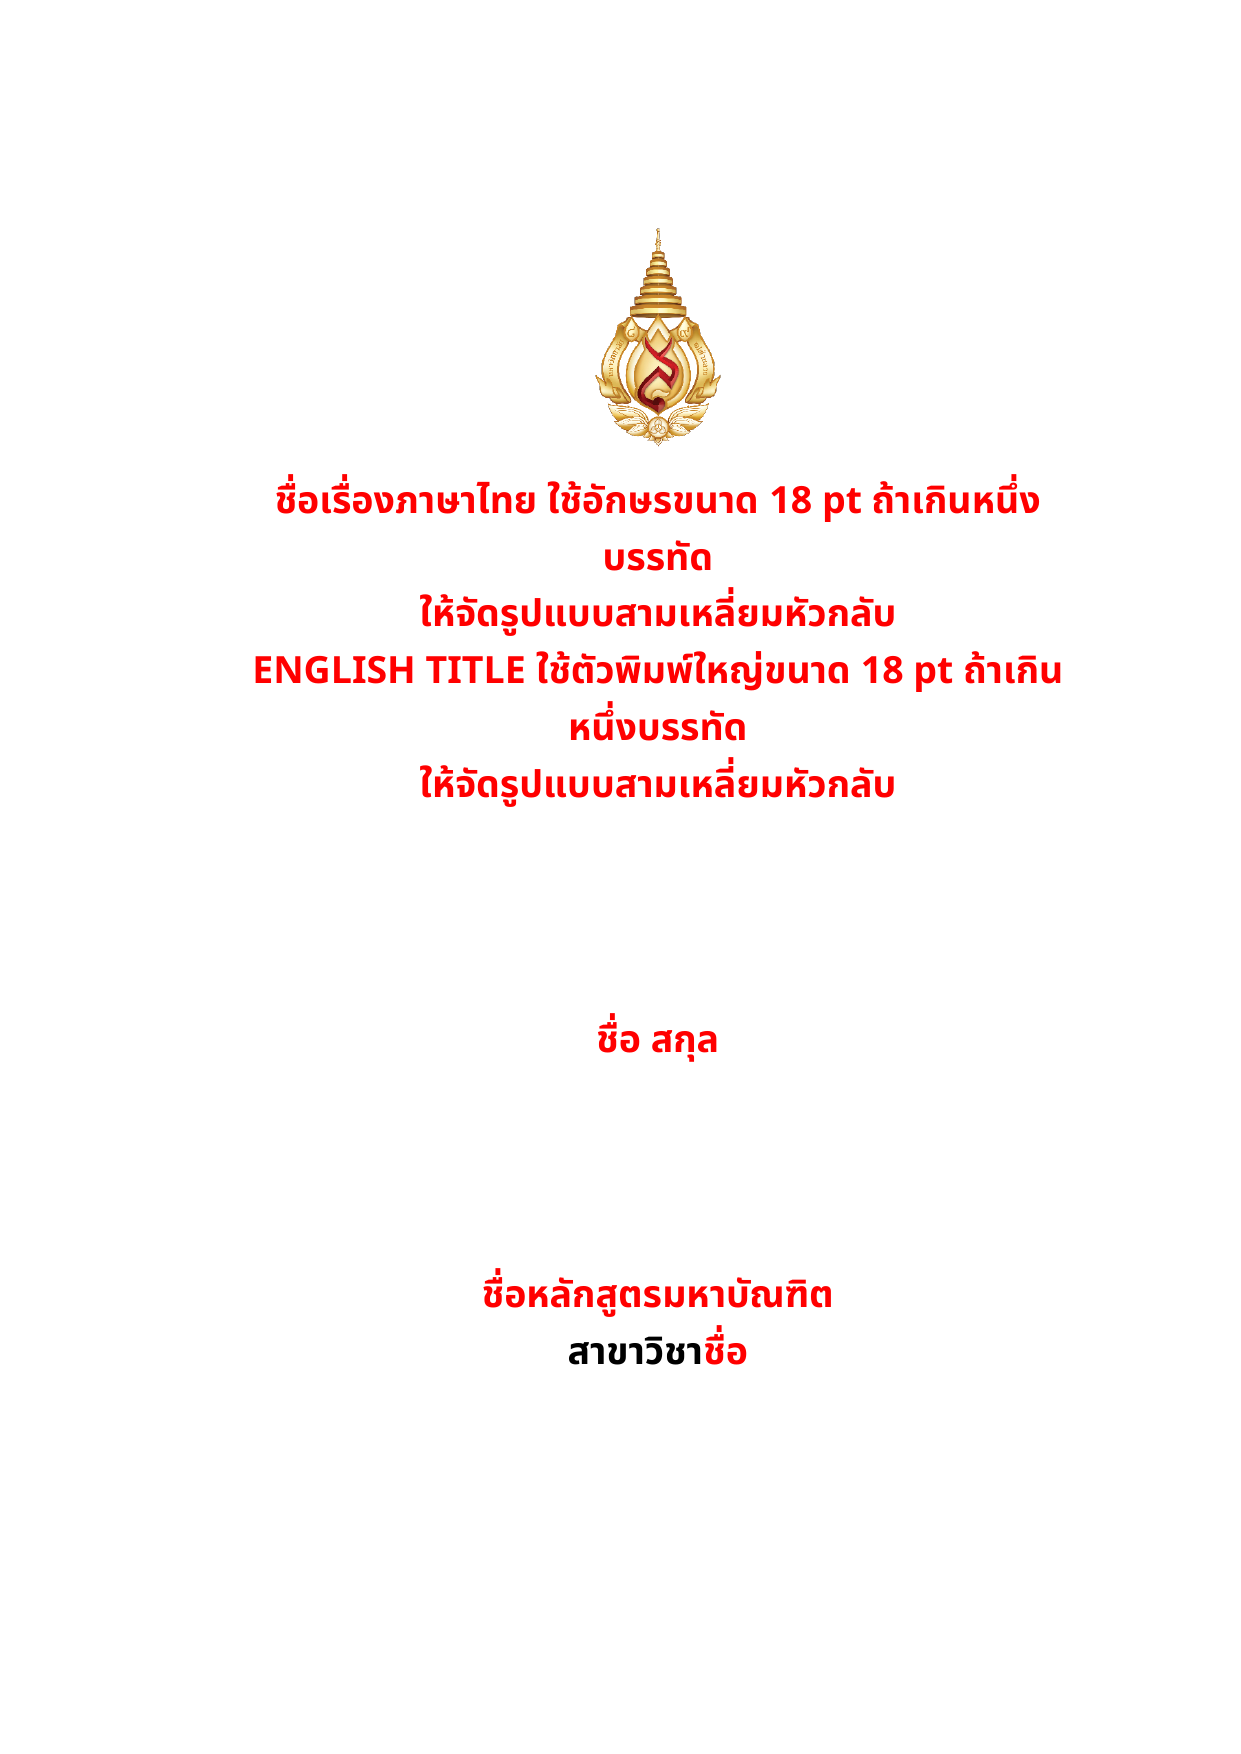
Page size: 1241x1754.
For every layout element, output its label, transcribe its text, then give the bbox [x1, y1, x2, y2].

text ชื่อเรื่องภาษาไทย ใช้อักษรขนาด 18 pt ถ้าเกินหนึ่งบรรทัด ให้จัดรูปแบบสามเหลี่ยมหัวกลับ [225, 473, 1090, 644]
text สาขาวิชาชื่อ [225, 1324, 1090, 1381]
text ENGLISH TITLE ใช้ตัวพิมพ์ใหญ่ขนาด 18 pt ถ้าเกินหนึ่งบรรทัด ให้จัดรูปแบบสามเหลี่ยมหัวกลับ [225, 644, 1090, 814]
text ชื่อ สกุล [225, 1013, 1090, 1069]
picture [591, 225, 725, 451]
text ชื่อหลักสูตร [225, 1268, 1090, 1324]
